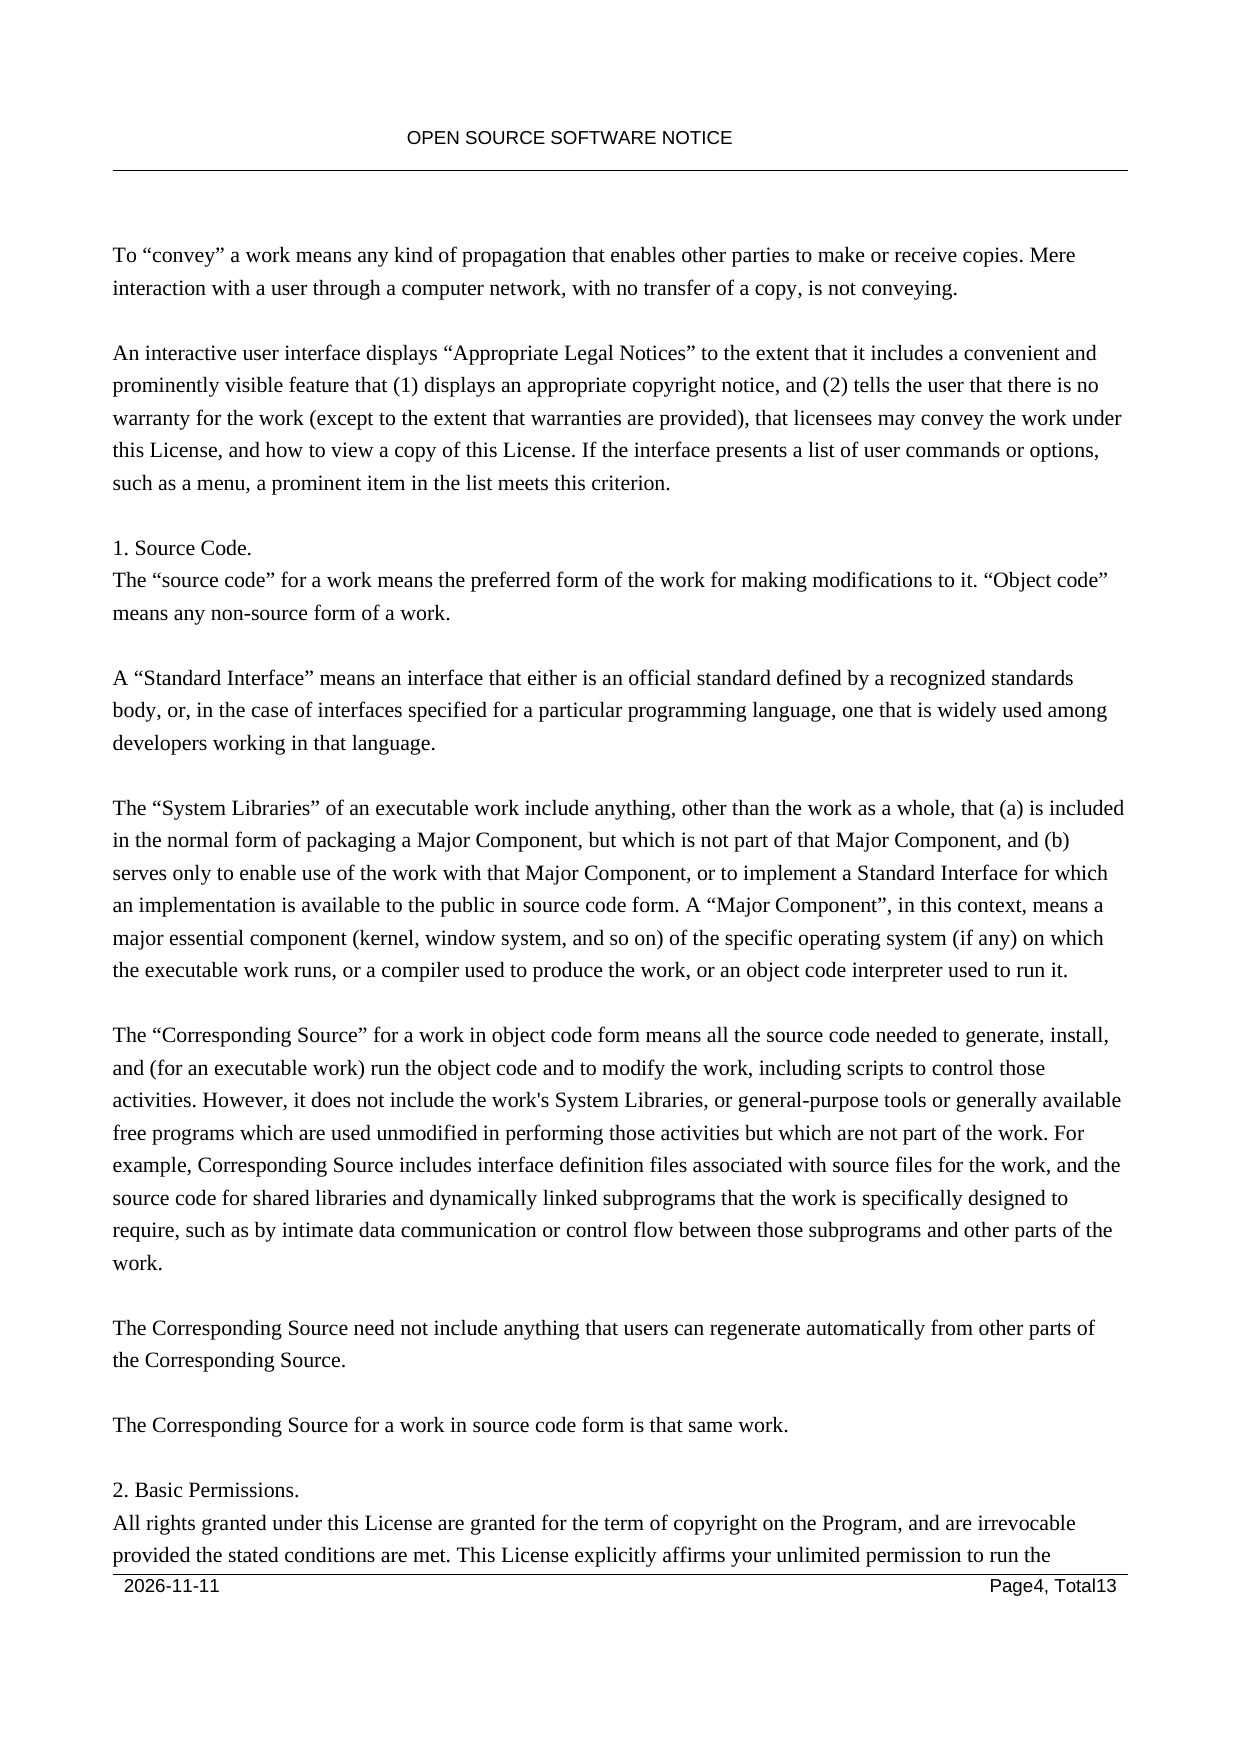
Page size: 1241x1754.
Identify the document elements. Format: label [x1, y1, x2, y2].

text [112, 206, 1128, 1571]
